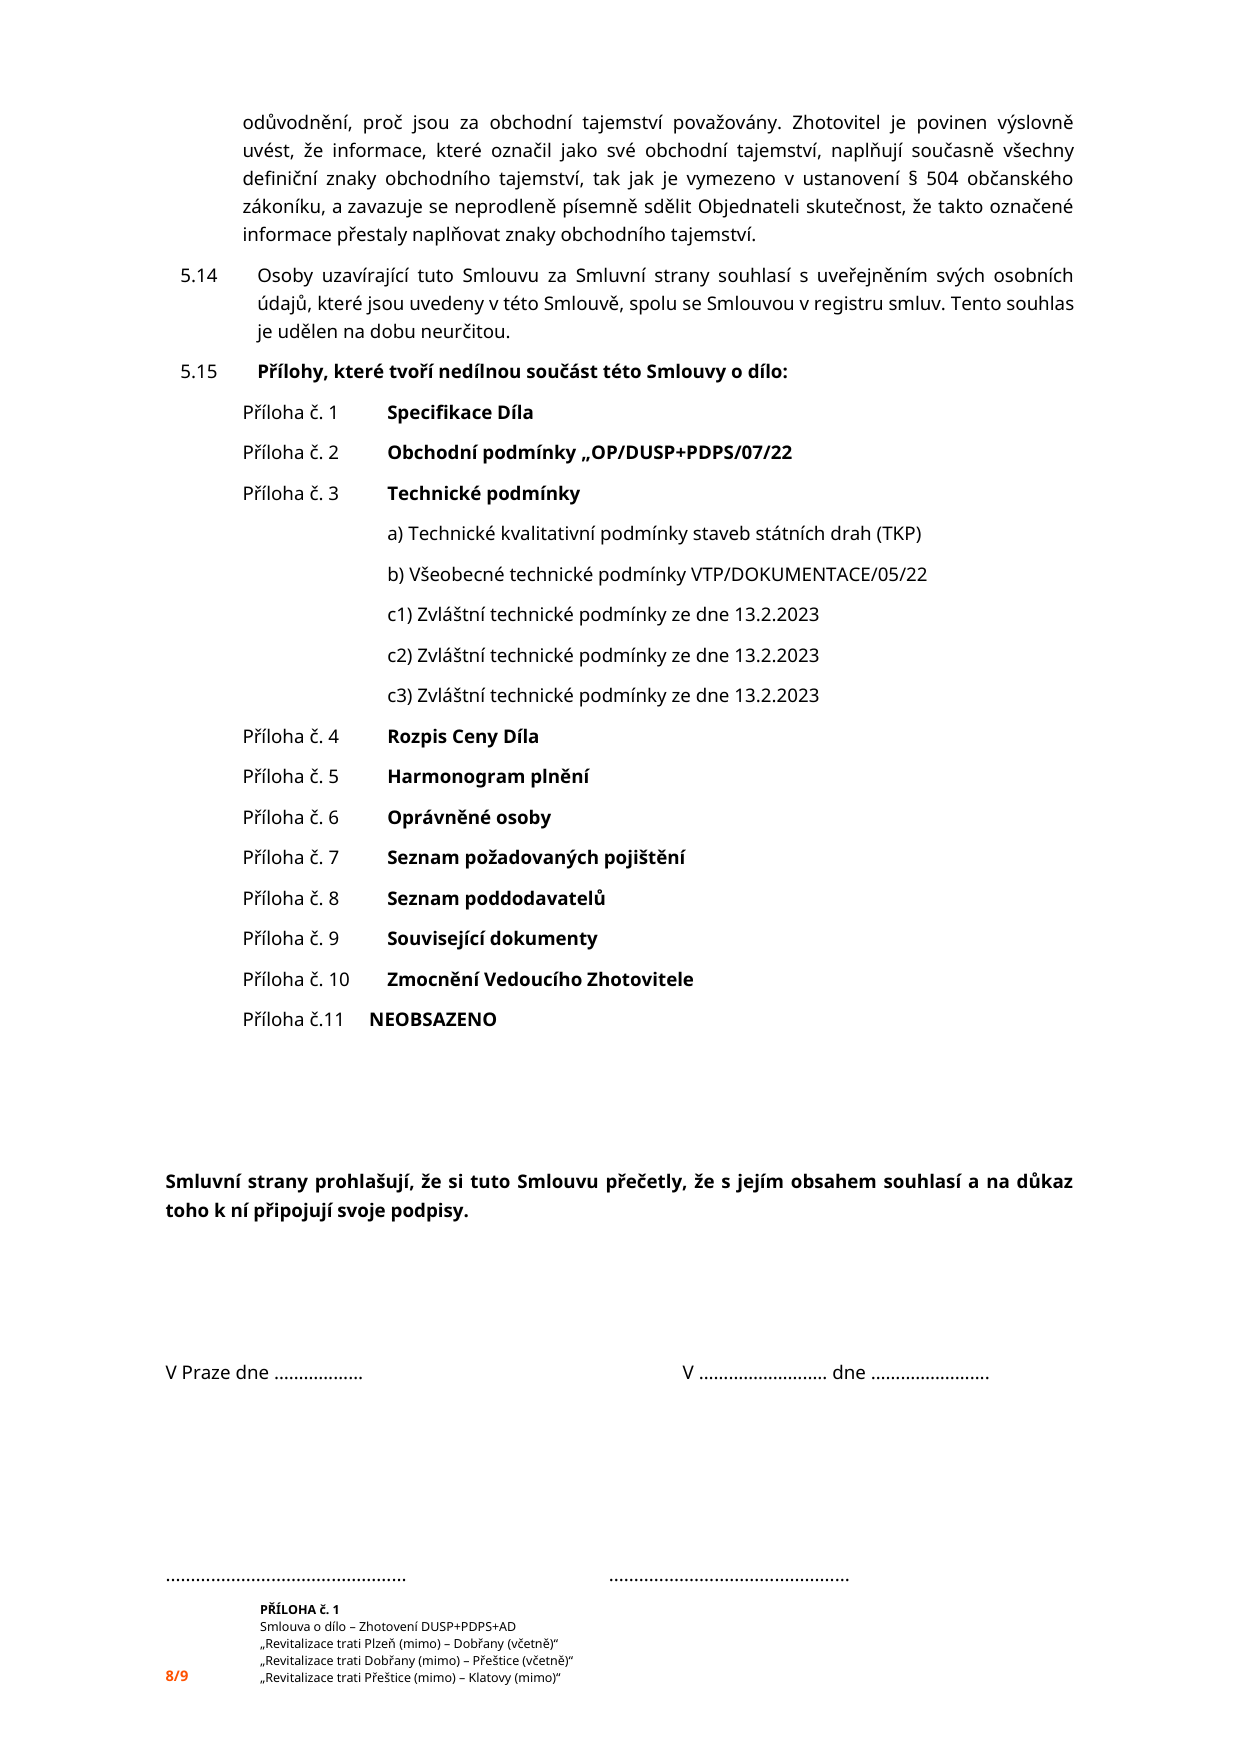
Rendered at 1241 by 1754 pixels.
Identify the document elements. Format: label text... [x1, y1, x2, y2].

text Příloha č. 3 Technické podmínky [242, 480, 1075, 506]
text c3) Zvláštní technické podmínky ze dne 13.2.2023 [387, 683, 1075, 708]
text Příloha č. 10 Zmocnění Vedoucího Zhotovitele [242, 966, 1075, 992]
text Příloha č. 6 Oprávněné osoby [242, 804, 1075, 830]
text Příloha č. 9 Související dokumenty [242, 926, 1075, 951]
text Osoby uzavírající tuto Smlouvu za Smluvní strany souhlasí s uveřejněním svých osobních údajů, které jsou uvedeny v této Smlouvě, spolu se Smlouvou v registru smluv. Tento souhlas je udělen na dobu neurčitou. [180, 262, 1075, 343]
text Příloha č.11 NEOBSAZENO [242, 1007, 1075, 1032]
text Příloha č. 4 Rozpis Ceny Díla [242, 723, 1075, 749]
text ................................................ ................................................ [165, 1562, 1075, 1587]
text a) Technické kvalitativní podmínky staveb státních drah (TKP) [387, 521, 1075, 546]
text Přílohy, které tvoří nedílnou součást této Smlouvy o dílo: [180, 358, 1075, 384]
text Příloha č. 5 Harmonogram plnění [242, 764, 1075, 789]
text V Praze dne ……………… V ………………….…. dne ……………..……. [165, 1359, 1075, 1384]
text b) Všeobecné technické podmínky VTP/DOKUMENTACE/05/22 [387, 561, 1075, 587]
text c1) Zvláštní technické podmínky ze dne 13.2.2023 [387, 602, 1075, 627]
text c2) Zvláštní technické podmínky ze dne 13.2.2023 [387, 642, 1075, 668]
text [242, 109, 1075, 247]
text Příloha č. 2 Obchodní podmínky „OP/DUSP+PDPS/07/22 [242, 439, 1075, 465]
text Smluvní strany prohlašují, že si tuto Smlouvu přečetly, že s jejím obsahem souhlasí a na důkaz toho k ní připojují svoje podpisy. [165, 1169, 1075, 1222]
text Příloha č. 1 Specifikace Díla [242, 399, 1075, 424]
text Příloha č. 7 Seznam požadovaných pojištění [242, 845, 1075, 870]
text Příloha č. 8 Seznam poddodavatelů [242, 885, 1075, 911]
